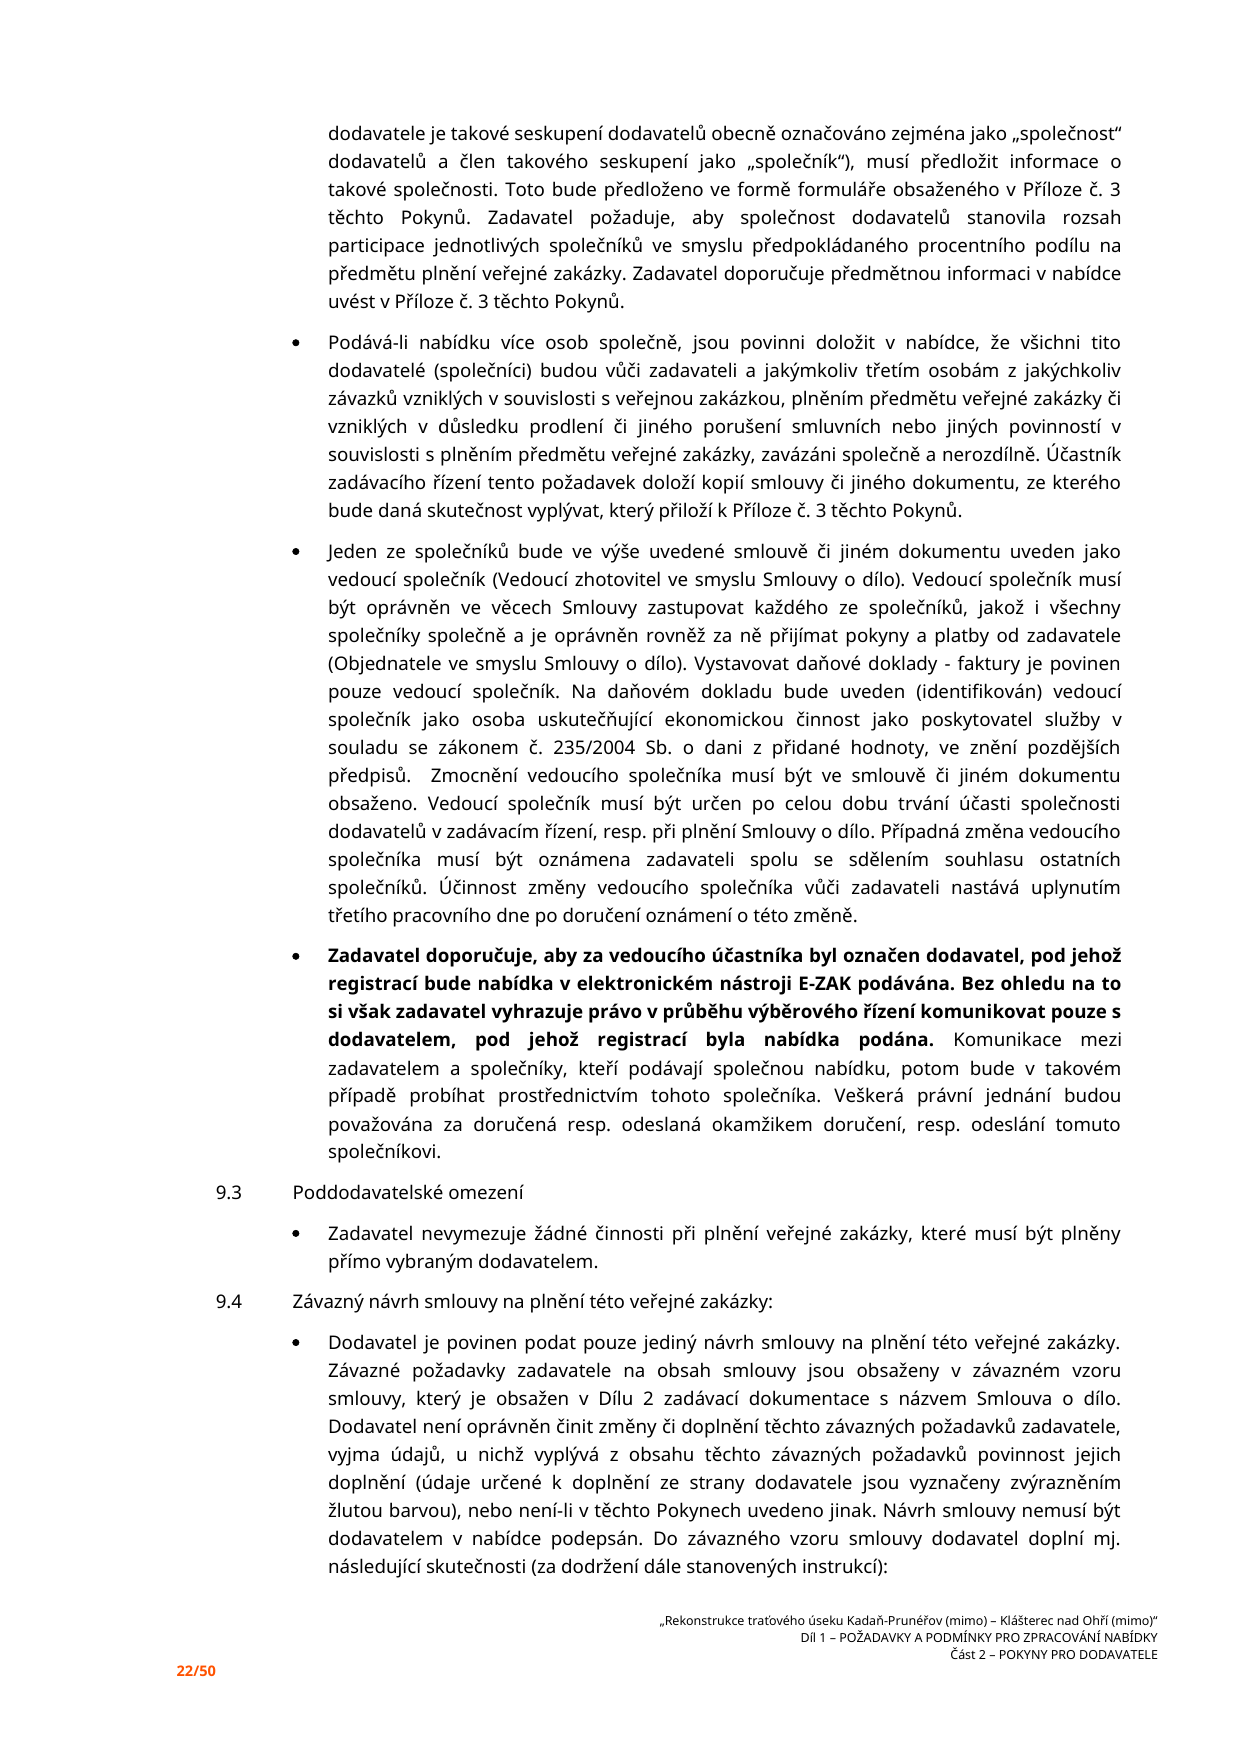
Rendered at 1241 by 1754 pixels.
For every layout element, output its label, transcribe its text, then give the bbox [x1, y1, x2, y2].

text Závazný návrh smlouvy na plnění této veřejné zakázky: [216, 1288, 1122, 1314]
text Jeden ze společníků bude ve výše uvedené smlouvě či jiném dokumentu uveden jako vedoucí společník (Vedoucí zhotovitel ve smyslu Smlouvy o dílo). Vedoucí společník musí být oprávněn ve věcech Smlouvy zastupovat každého ze společníků, jakož i všechny společníky společně a je oprávněn rovněž za ně přijímat pokyny a platby od zadavatele (Objednatele ve smyslu Smlouvy o dílo). Vystavovat daňové doklady - faktury je povinen pouze vedoucí společník. Na daňovém dokladu bude uveden (identifikován) vedoucí společník jako osoba uskutečňující ekonomickou činnost jako poskytovatel služby v souladu se zákonem č. 235/2004 Sb. o dani z přidané hodnoty, ve znění pozdějších předpisů. Zmocnění vedoucího společníka musí být ve smlouvě či jiném dokumentu obsaženo. Vedoucí společník musí být určen po celou dobu trvání účasti společnosti dodavatelů v zadávacím řízení, resp. při plnění Smlouvy o dílo. Případná změna vedoucího společníka musí být oznámena zadavateli spolu se sdělením souhlasu ostatních společníků. Účinnost změny vedoucího společníka vůči zadavateli nastává uplynutím třetího pracovního dne po doručení oznámení o této změně. [292, 538, 1122, 928]
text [292, 121, 1122, 314]
text Dodavatel je povinen podat pouze jediný návrh smlouvy na plnění této veřejné zakázky. Závazné požadavky zadavatele na obsah smlouvy jsou obsaženy v závazném vzoru smlouvy, který je obsažen v Dílu 2 zadávací dokumentace s názvem Smlouva o dílo. Dodavatel není oprávněn činit změny či doplnění těchto závazných požadavků zadavatele, vyjma údajů, u nichž vyplývá z obsahu těchto závazných požadavků povinnost jejich doplnění (údaje určené k doplnění ze strany dodavatele jsou vyznačeny zvýrazněním žlutou barvou), nebo není-li v těchto Pokynech uvedeno jinak. Návrh smlouvy nemusí být dodavatelem v nabídce podepsán. Do závazného vzoru smlouvy dodavatel doplní mj. následující skutečnosti (za dodržení dále stanovených instrukcí): [292, 1329, 1122, 1579]
text Poddodavatelské omezení [216, 1179, 1122, 1205]
text Zadavatel nevymezuje žádné činnosti při plnění veřejné zakázky, které musí být plněny přímo vybraným dodavatelem. [292, 1220, 1122, 1273]
text Podává-li nabídku více osob společně, jsou povinni doložit v nabídce, že všichni tito dodavatelé (společníci) budou vůči zadavateli a jakýmkoliv třetím osobám z jakýchkoliv závazků vzniklých v souvislosti s veřejnou zakázkou, plněním předmětu veřejné zakázky či vzniklých v důsledku prodlení či jiného porušení smluvních nebo jiných povinností v souvislosti s plněním předmětu veřejné zakázky, zavázáni společně a nerozdílně. Účastník zadávacího řízení tento požadavek doloží kopií smlouvy či jiného dokumentu, ze kterého bude daná skutečnost vyplývat, který přiloží k Příloze č. 3 těchto Pokynů. [292, 329, 1122, 523]
text Zadavatel doporučuje, aby za vedoucího účastníka byl označen dodavatel, pod jehož registrací bude nabídka v elektronickém nástroji E-ZAK podávána. Bez ohledu na to si však zadavatel vyhrazuje právo v průběhu výběrového řízení komunikovat pouze s dodavatelem, pod jehož registrací byla nabídka podána. Komunikace mezi zadavatelem a společníky, kteří podávají společnou nabídku, potom bude v takovém případě probíhat prostřednictvím tohoto společníka. Veškerá právní jednání budou považována za doručená resp. odeslaná okamžikem doručení, resp. odeslání tomuto společníkovi. [292, 943, 1122, 1164]
